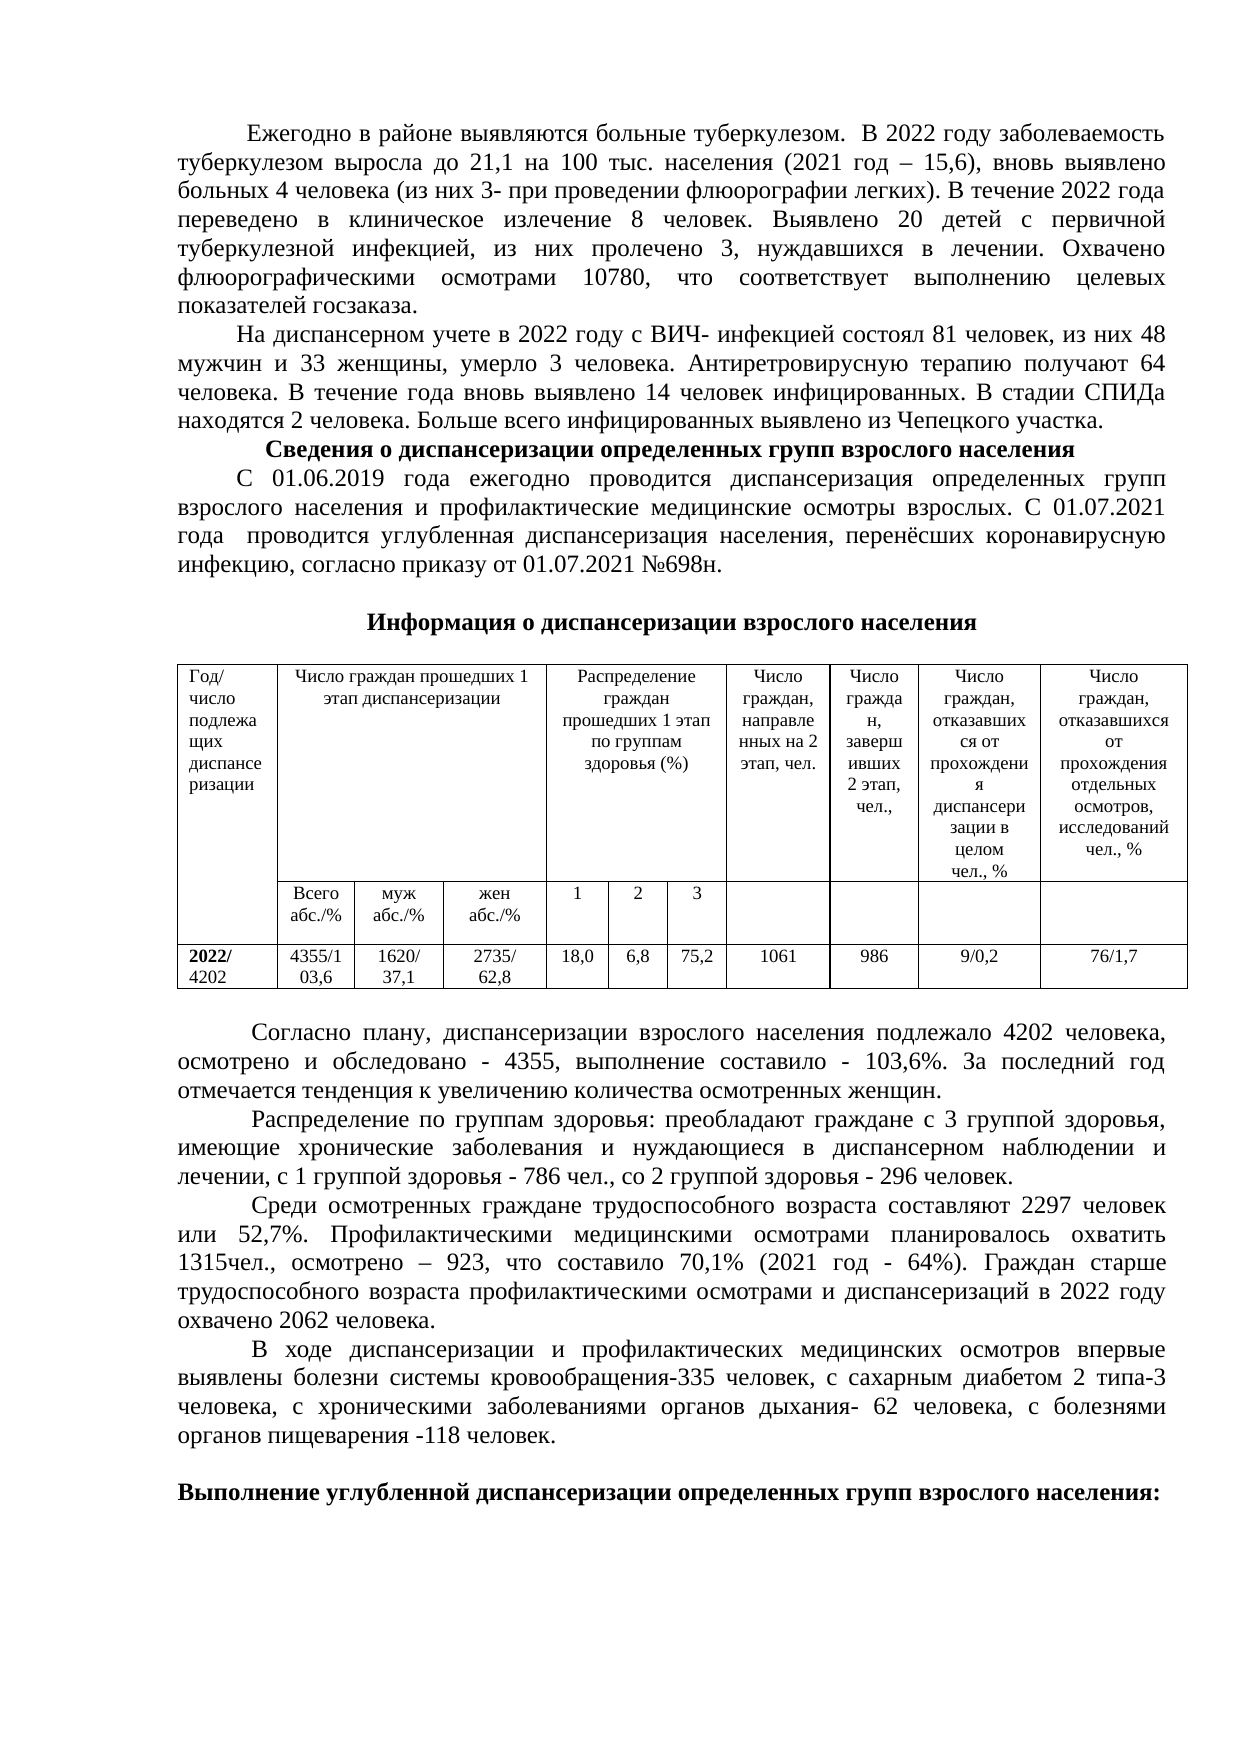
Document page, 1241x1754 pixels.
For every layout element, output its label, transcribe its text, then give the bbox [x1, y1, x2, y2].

table_cell [1041, 882, 1187, 943]
text Распределение по группам здоровья: преобладают граждане с 3 группой здоровья, имеющие хронические заболевания и нуждающиеся в диспансерном наблюдении и лечении, с 1 группой здоровья - 786 чел., со 2 группой здоровья - 296 человек. [177, 1104, 1167, 1190]
table_cell 4355/103,6 [278, 945, 354, 988]
table_cell 2022/ 4202 [178, 945, 277, 988]
text Ежегодно в районе выявляются больные туберкулезом. В 2022 году заболеваемость туберкулезом выросла до 21,1 на 100 тыс. населения (2021 год – 15,6), вновь выявлено больных 4 человека (из них 3- при проведении флюорографии легких). В течение 2022 года переведено в клиническое излечение 8 человек. Выявлено 20 детей с первичной туберкулезной инфекцией, из них пролечено 3, нуждавшихся в лечении. Охвачено флюорографическими осмотрами 10780, что соответствует выполнению целевых показателей госзаказа. [177, 118, 1167, 319]
table_cell 1 [547, 882, 608, 943]
table_cell 75,2 [668, 945, 726, 988]
table_cell Всего абс./% [278, 882, 354, 943]
table_cell [727, 882, 829, 943]
text Информация о диспансеризации взрослого населения [177, 607, 1167, 636]
table_header Число граждан, направленных на 2 этап, чел. [727, 665, 829, 881]
table_cell 1061 [727, 945, 829, 988]
table_cell 3 [668, 882, 726, 943]
text Согласно плану, диспансеризации взрослого населения подлежало 4202 человека, осмотрено и обследовано - 4355, выполнение составило - 103,6%. За последний год отмечается тенденция к увеличению количества осмотренных женщин. [177, 1017, 1167, 1104]
text В ходе диспансеризации и профилактических медицинских осмотров впервые выявлены болезни системы кровообращения-335 человек, с сахарным диабетом 2 типа-3 человека, с хроническими заболеваниями органов дыхания- 62 человека, с болезнями органов пищеварения -118 человек. [177, 1334, 1167, 1449]
table_cell 2 [609, 882, 667, 943]
text Выполнение углубленной диспансеризации определенных групп взрослого населения: [177, 1477, 1167, 1506]
text Сведения о диспансеризации определенных групп взрослого населения [177, 434, 1167, 463]
text На диспансерном учете в 2022 году с ВИЧ- инфекцией состоял 81 человек, из них 48 мужчин и 33 женщины, умерло 3 человека. Антиретровирусную терапию получают 64 человека. В течение года вновь выявлено 14 человек инфицированных. В стадии СПИДа находятся 2 человека. Больше всего инфицированных выявлено из Чепецкого участка. [177, 319, 1167, 434]
table_cell 18,0 [547, 945, 608, 988]
text Среди осмотренных граждане трудоспособного возраста составляют 2297 человек или 52,7%. Профилактическими медицинскими осмотрами планировалось охватить 1315чел., осмотрено – 923, что составило 70,1% (2021 год - 64%). Граждан старше трудоспособного возраста профилактическими осмотрами и диспансеризаций в 2022 году охвачено 2062 человека. [177, 1190, 1167, 1334]
table_cell 6,8 [609, 945, 667, 988]
table_cell 9/0,2 [919, 945, 1040, 988]
table_header Число граждан прошедших 1 этап диспансеризации [278, 665, 546, 881]
table_cell муж абс./% [355, 882, 443, 943]
table_cell 76/1,7 [1041, 945, 1187, 988]
table_cell 1620/ 37,1 [355, 945, 443, 988]
table_cell 2735/ 62,8 [444, 945, 546, 988]
table_cell [919, 882, 1040, 943]
table_cell 986 [831, 945, 918, 988]
text С 01.06.2019 года ежегодно проводится диспансеризация определенных групп взрослого населения и профилактические медицинские осмотры взрослых. С 01.07.2021 года проводится углубленная диспансеризация населения, перенёсших коронавирусную инфекцию, согласно приказу от 01.07.2021 №698н. [177, 463, 1167, 578]
table_cell жен абс./% [444, 882, 546, 943]
table_header Число граждан, завершивших 2 этап, чел., [831, 665, 918, 881]
table_cell [831, 882, 918, 943]
table_header Распределение граждан прошедших 1 этап по группам здоровья (%) [547, 665, 726, 881]
table_header Число граждан, отказавшихся от прохождения отдельных осмотров, исследований чел., % [1041, 665, 1187, 881]
table_header Год/ число подлежащих диспансеризации [178, 665, 277, 943]
table_header Число граждан, отказавшихся от прохождения диспансеризации в целом чел., % [919, 665, 1040, 881]
